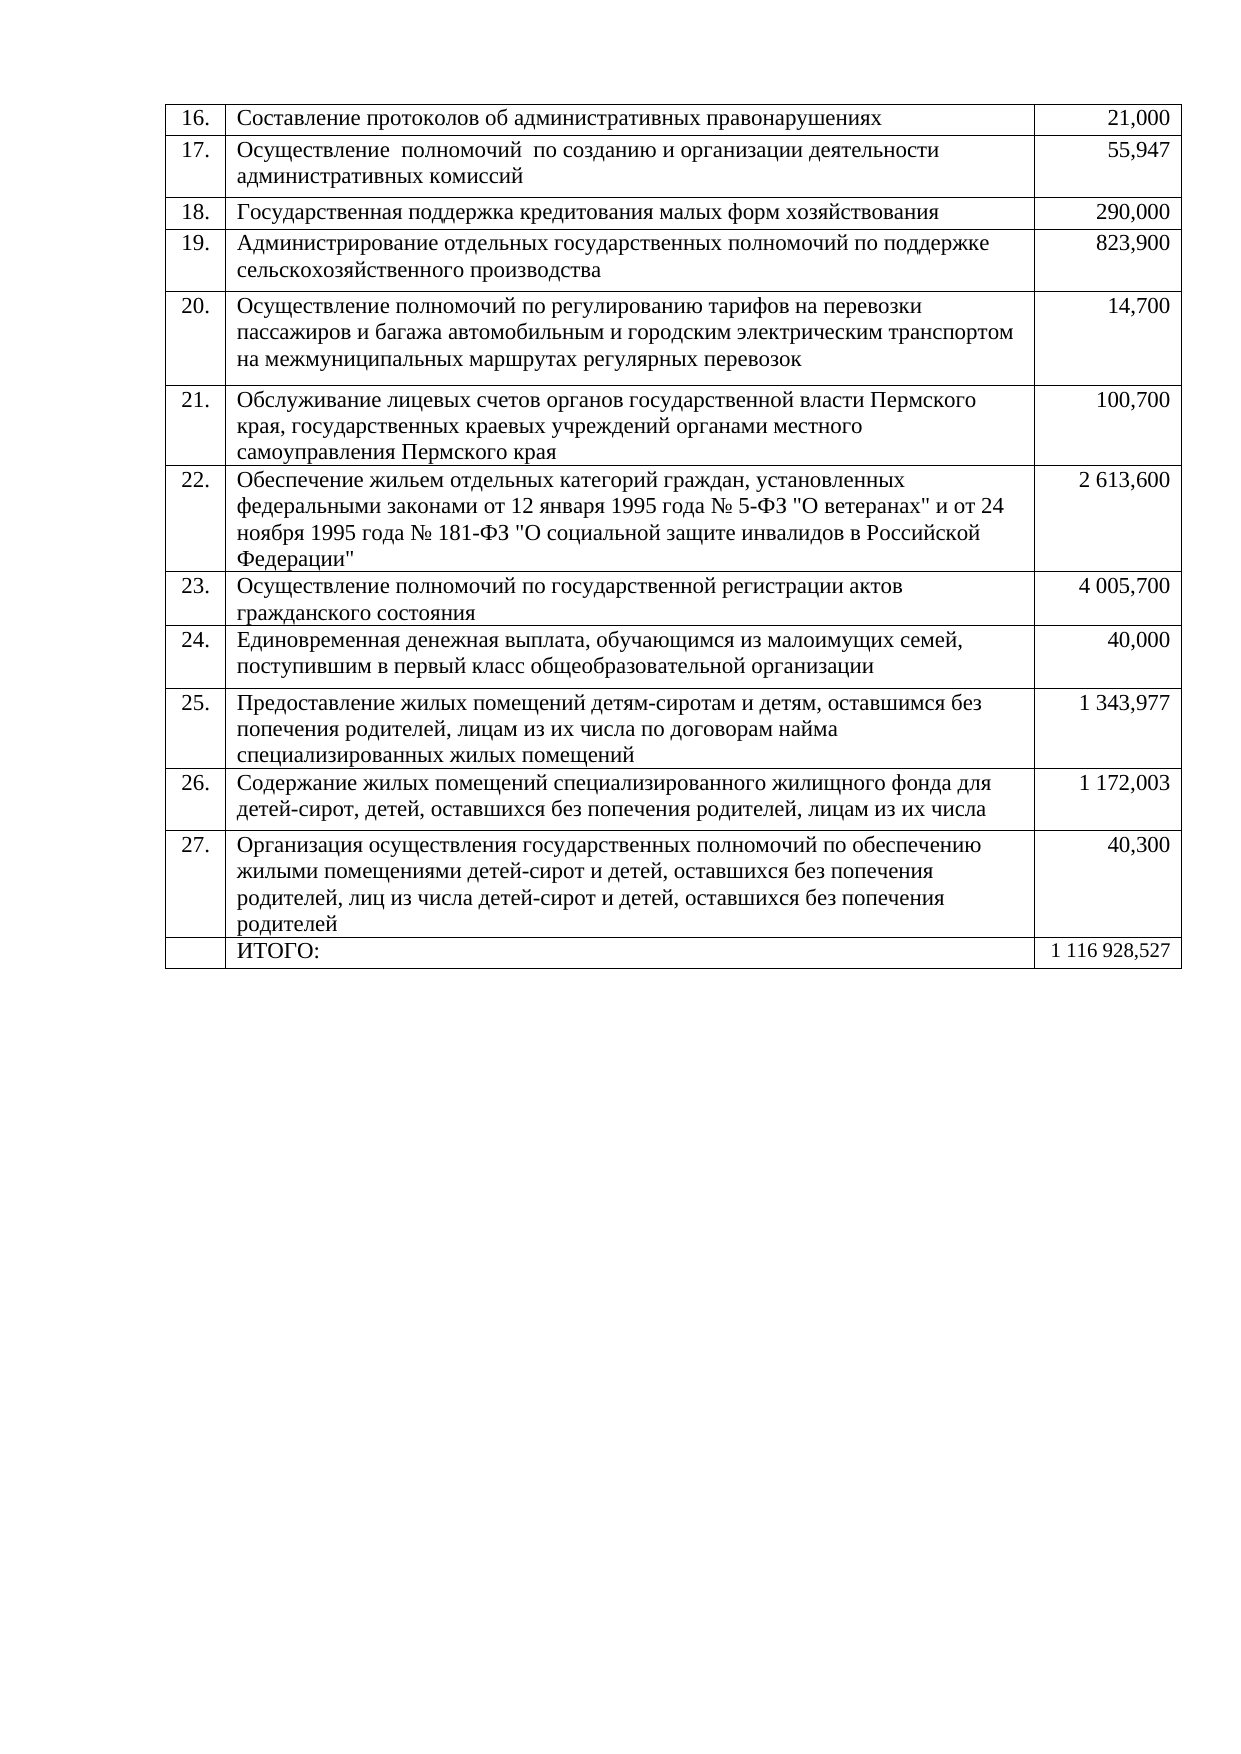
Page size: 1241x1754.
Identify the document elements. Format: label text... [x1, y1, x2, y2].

table_cell Осуществление полномочий по государственной регистрации актов гражданского состояния [226, 572, 1034, 625]
table_cell 2 613,600 [1035, 466, 1181, 571]
table_cell Предоставление жилых помещений детям-сиротам и детям, оставшимся без попечения родителей, лицам из их числа по договорам найма специализированных жилых помещений [226, 689, 1034, 768]
table_cell 14,700 [1035, 292, 1181, 385]
table_cell Обслуживание лицевых счетов органов государственной власти Пермского края, государственных краевых учреждений органами местного самоуправления Пермского края [226, 386, 1034, 465]
table_cell 1 116 928,527 [1035, 938, 1181, 968]
table_cell Организация осуществления государственных полномочий по обеспечению жилыми помещениями детей-сирот и детей, оставшихся без попечения родителей, лиц из числа детей-сирот и детей, оставшихся без попечения родителей [226, 831, 1034, 937]
table_cell Обеспечение жильем отдельных категорий граждан, установленных федеральными законами от 12 января 1995 года № 5-ФЗ "О ветеранах" и от 24 ноября 1995 года № 181-ФЗ "О социальной защите инвалидов в Российской Федерации" [226, 466, 1034, 571]
table_cell Содержание жилых помещений специализированного жилищного фонда для детей-сирот, детей, оставшихся без попечения родителей, лицам из их числа [226, 769, 1034, 830]
table_cell Государственная поддержка кредитования малых форм хозяйствования [226, 198, 1034, 228]
table_cell 22. [166, 466, 225, 571]
table_cell ИТОГО: [226, 938, 1034, 968]
table_cell 21,000 [1035, 105, 1181, 135]
table_cell 23. [166, 572, 225, 625]
table_cell 25. [166, 689, 225, 768]
table_cell 20. [166, 292, 225, 385]
table_cell 100,700 [1035, 386, 1181, 465]
table_cell 40,000 [1035, 626, 1181, 687]
table_cell 21. [166, 386, 225, 465]
table_cell Осуществление полномочий по созданию и организации деятельности административных комиссий [226, 136, 1034, 197]
table_cell [166, 938, 225, 968]
table_cell Единовременная денежная выплата, обучающимся из малоимущих семей, поступившим в первый класс общеобразовательной организации [226, 626, 1034, 687]
table_cell 18. [166, 198, 225, 228]
table_cell 17. [166, 136, 225, 197]
table_cell Составление протоколов об административных правонарушениях [226, 105, 1034, 135]
table_cell 1 172,003 [1035, 769, 1181, 830]
table_cell 4 005,700 [1035, 572, 1181, 625]
table_cell 40,300 [1035, 831, 1181, 937]
table_cell 290,000 [1035, 198, 1181, 228]
table_cell Администрирование отдельных государственных полномочий по поддержке сельскохозяйственного производства [226, 230, 1034, 291]
table_cell 823,900 [1035, 230, 1181, 291]
table_cell 16. [166, 105, 225, 135]
table_cell 27. [166, 831, 225, 937]
table_cell 24. [166, 626, 225, 687]
table_cell 1 343,977 [1035, 689, 1181, 768]
table_cell 26. [166, 769, 225, 830]
table_cell 55,947 [1035, 136, 1181, 197]
table_cell Осуществление полномочий по регулированию тарифов на перевозки пассажиров и багажа автомобильным и городским электрическим транспортом на межмуниципальных маршрутах регулярных перевозок [226, 292, 1034, 385]
table_cell 19. [166, 230, 225, 291]
